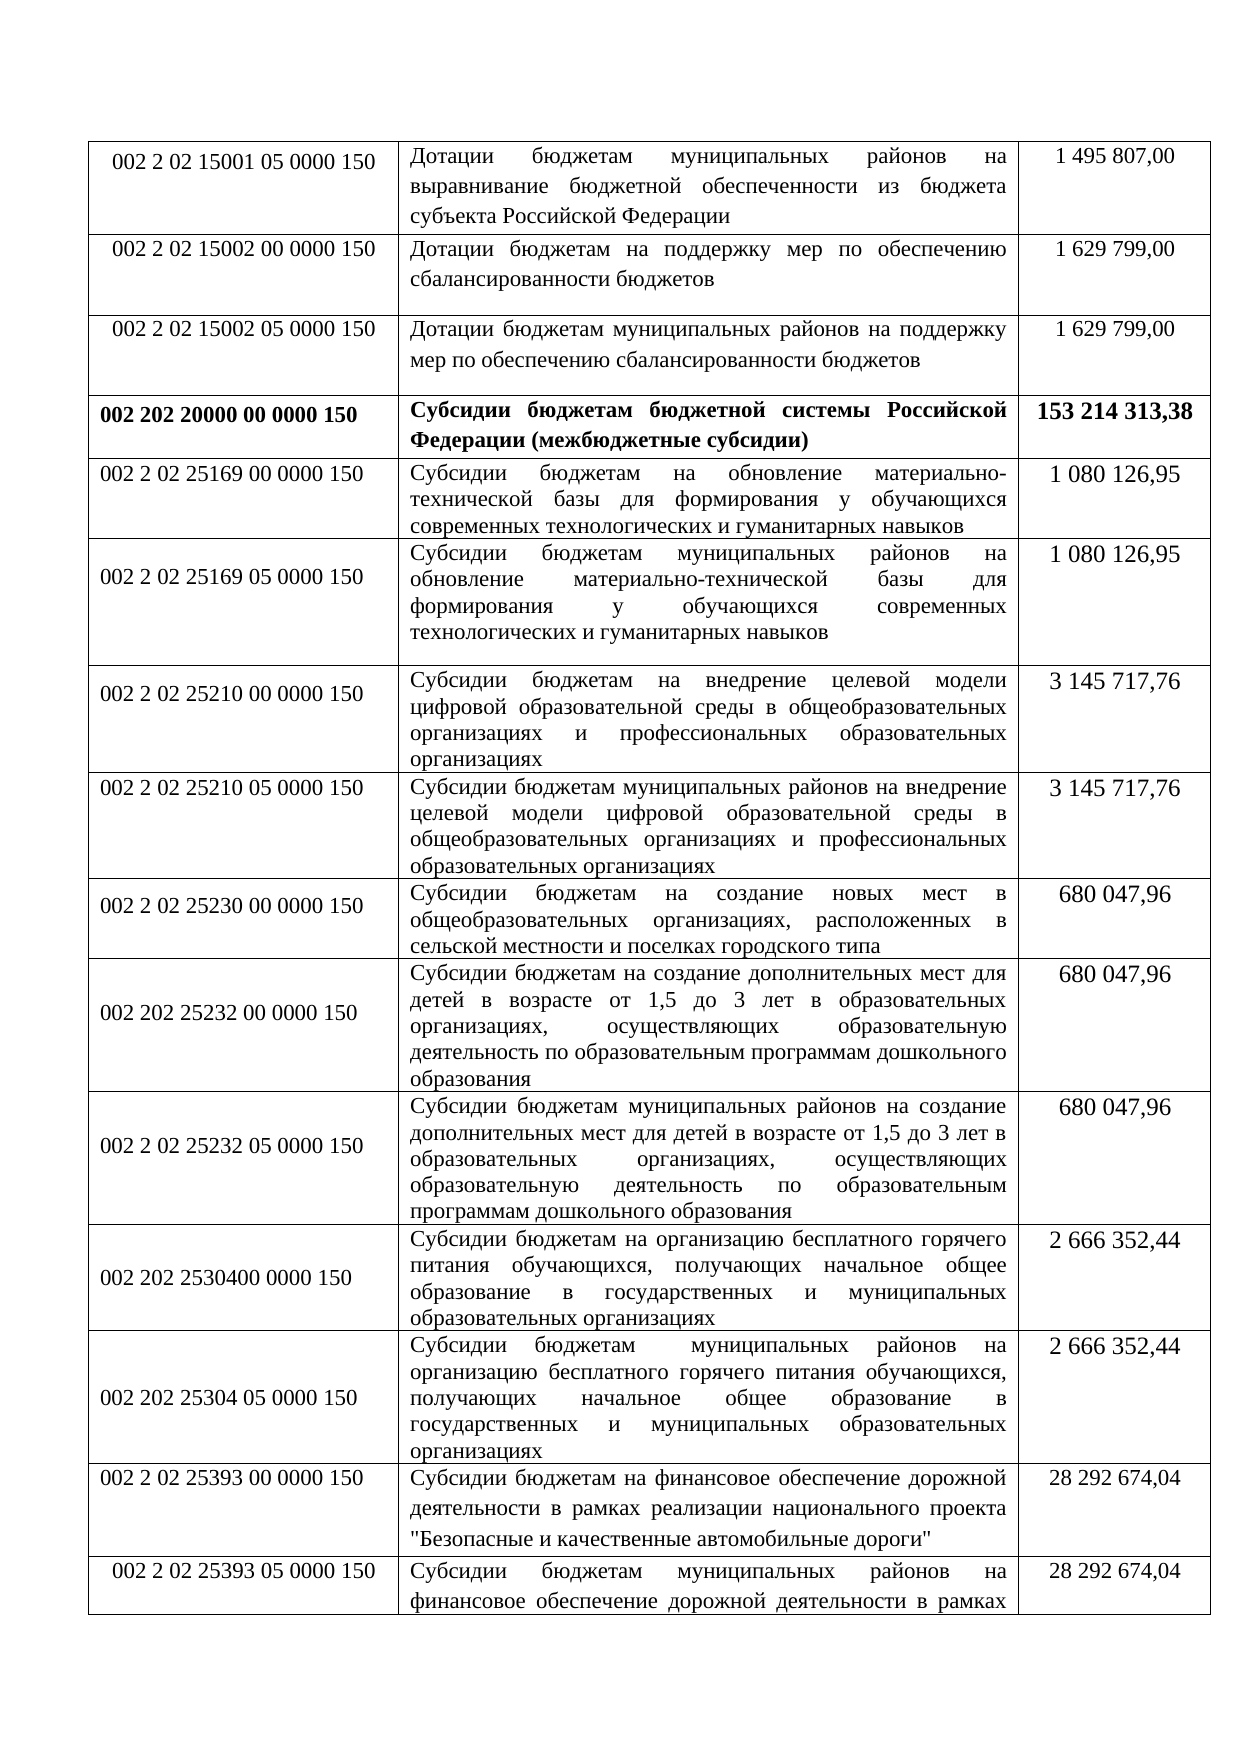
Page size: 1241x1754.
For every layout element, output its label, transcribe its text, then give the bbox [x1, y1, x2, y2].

table_cell Субсидии бюджетам на внедрение целевой модели цифровой образовательной среды в общеобразовательных организациях и профессиональных образовательных организациях [399, 666, 1018, 772]
table_cell 002 2 02 15002 00 0000 150 [89, 235, 398, 314]
table_cell 1 080 126,95 [1019, 539, 1210, 665]
table_cell 2 666 352,44 [1019, 1331, 1210, 1463]
table_cell 002 2 02 15002 05 0000 150 [89, 316, 398, 395]
table_cell 002 202 20000 00 0000 150 [89, 396, 398, 458]
table_cell 1 629 799,00 [1019, 316, 1210, 395]
table_cell 680 047,96 [1019, 1092, 1210, 1224]
table_cell Субсидии бюджетам муниципальных районов на внедрение целевой модели цифровой образовательной среды в общеобразовательных организациях и профессиональных образовательных организациях [399, 773, 1018, 878]
table_cell 153 214 313,38 [1019, 396, 1210, 458]
table_cell 002 2 02 25169 00 0000 150 [89, 459, 398, 538]
table_cell 002 2 02 25210 00 0000 150 [89, 666, 398, 772]
table_cell Субсидии бюджетам на создание дополнительных мест для детей в возрасте от 1,5 до 3 лет в образовательных организациях, осуществляющих образовательную деятельность по образовательным программам дошкольного образования [399, 959, 1018, 1091]
table_cell 1 629 799,00 [1019, 235, 1210, 314]
table_cell Субсидии бюджетам на обновление материально-технической базы для формирования у обучающихся современных технологических и гуманитарных навыков [399, 459, 1018, 538]
table_cell Субсидии бюджетам муниципальных районов на организацию бесплатного горячего питания обучающихся, получающих начальное общее образование в государственных и муниципальных образовательных организациях [399, 1331, 1018, 1463]
table_cell 002 2 02 25230 00 0000 150 [89, 879, 398, 958]
table_cell Субсидии бюджетам на финансовое обеспечение дорожной деятельности в рамках реализации национального проекта "Безопасные и качественные автомобильные дороги" [399, 1464, 1018, 1556]
table_cell 002 2 02 25232 05 0000 150 [89, 1092, 398, 1224]
table_cell 28 292 674,04 [1019, 1464, 1210, 1556]
table_cell Дотации бюджетам муниципальных районов на выравнивание бюджетной обеспеченности из бюджета субъекта Российской Федерации [399, 142, 1018, 234]
table_cell 1 080 126,95 [1019, 459, 1210, 538]
table_cell Субсидии бюджетам на организацию бесплатного горячего питания обучающихся, получающих начальное общее образование в государственных и муниципальных образовательных организациях [399, 1225, 1018, 1330]
table_cell Субсидии бюджетам бюджетной системы Российской Федерации (межбюджетные субсидии) [399, 396, 1018, 458]
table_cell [399, 1557, 1018, 1614]
table_cell 2 666 352,44 [1019, 1225, 1210, 1330]
table_cell 002 2 02 25210 05 0000 150 [89, 773, 398, 878]
table_cell 680 047,96 [1019, 879, 1210, 958]
table_cell Дотации бюджетам муниципальных районов на поддержку мер по обеспечению сбалансированности бюджетов [399, 316, 1018, 395]
table_cell 1 495 807,00 [1019, 142, 1210, 234]
table_cell 002 2 02 25169 05 0000 150 [89, 539, 398, 665]
table_cell 002 202 25232 00 0000 150 [89, 959, 398, 1091]
table_cell Субсидии бюджетам на создание новых мест в общеобразовательных организациях, расположенных в сельской местности и поселках городского типа [399, 879, 1018, 958]
table_cell 002 202 25304 05 0000 150 [89, 1331, 398, 1463]
table_cell Субсидии бюджетам муниципальных районов на обновление материально-технической базы для формирования у обучающихся современных технологических и гуманитарных навыков [399, 539, 1018, 665]
table_cell Дотации бюджетам на поддержку мер по обеспечению сбалансированности бюджетов [399, 235, 1018, 314]
table_cell 28 292 674,04 [1019, 1557, 1210, 1614]
table_cell 002 2 02 15001 05 0000 150 [89, 142, 398, 234]
table_cell 002 202 2530400 0000 150 [89, 1225, 398, 1330]
table_cell 680 047,96 [1019, 959, 1210, 1091]
table_cell Субсидии бюджетам муниципальных районов на создание дополнительных мест для детей в возрасте от 1,5 до 3 лет в образовательных организациях, осуществляющих образовательную деятельность по образовательным программам дошкольного образования [399, 1092, 1018, 1224]
table_cell 3 145 717,76 [1019, 666, 1210, 772]
table_cell 3 145 717,76 [1019, 773, 1210, 878]
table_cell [89, 1557, 398, 1614]
table_cell 002 2 02 25393 00 0000 150 [89, 1464, 398, 1556]
